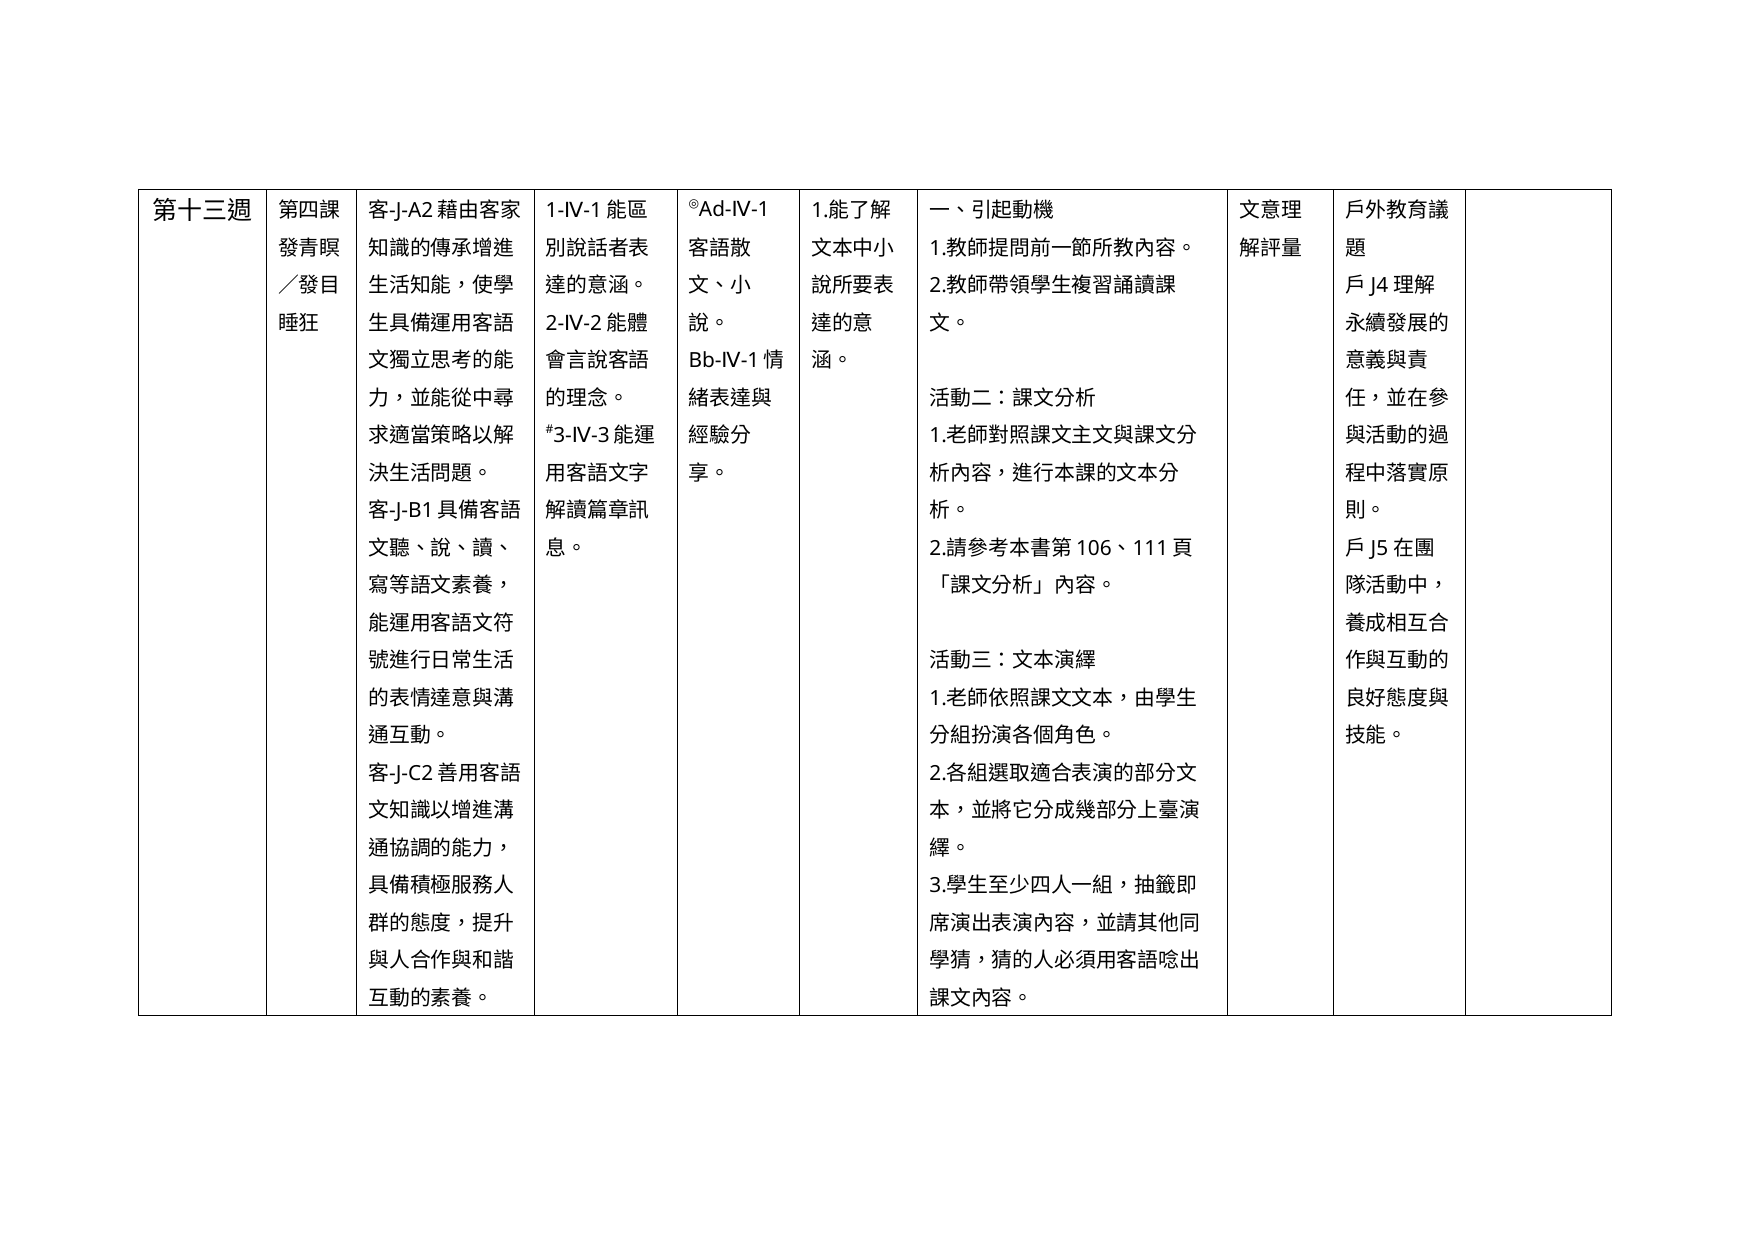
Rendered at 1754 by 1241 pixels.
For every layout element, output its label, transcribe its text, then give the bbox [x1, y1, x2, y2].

table_cell [1466, 190, 1611, 1015]
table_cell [535, 190, 677, 1015]
table_cell 文意理解評量 [1228, 190, 1333, 1015]
table_cell 第十三週 [139, 190, 266, 1015]
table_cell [918, 190, 1227, 1015]
table_cell 1.能了解文本中小說所要表達的意涵。 [800, 190, 917, 1015]
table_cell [357, 190, 534, 1015]
table_cell 第四課 發青瞑／發目睡狂 [267, 190, 356, 1015]
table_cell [1334, 190, 1465, 1015]
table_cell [678, 190, 799, 1015]
